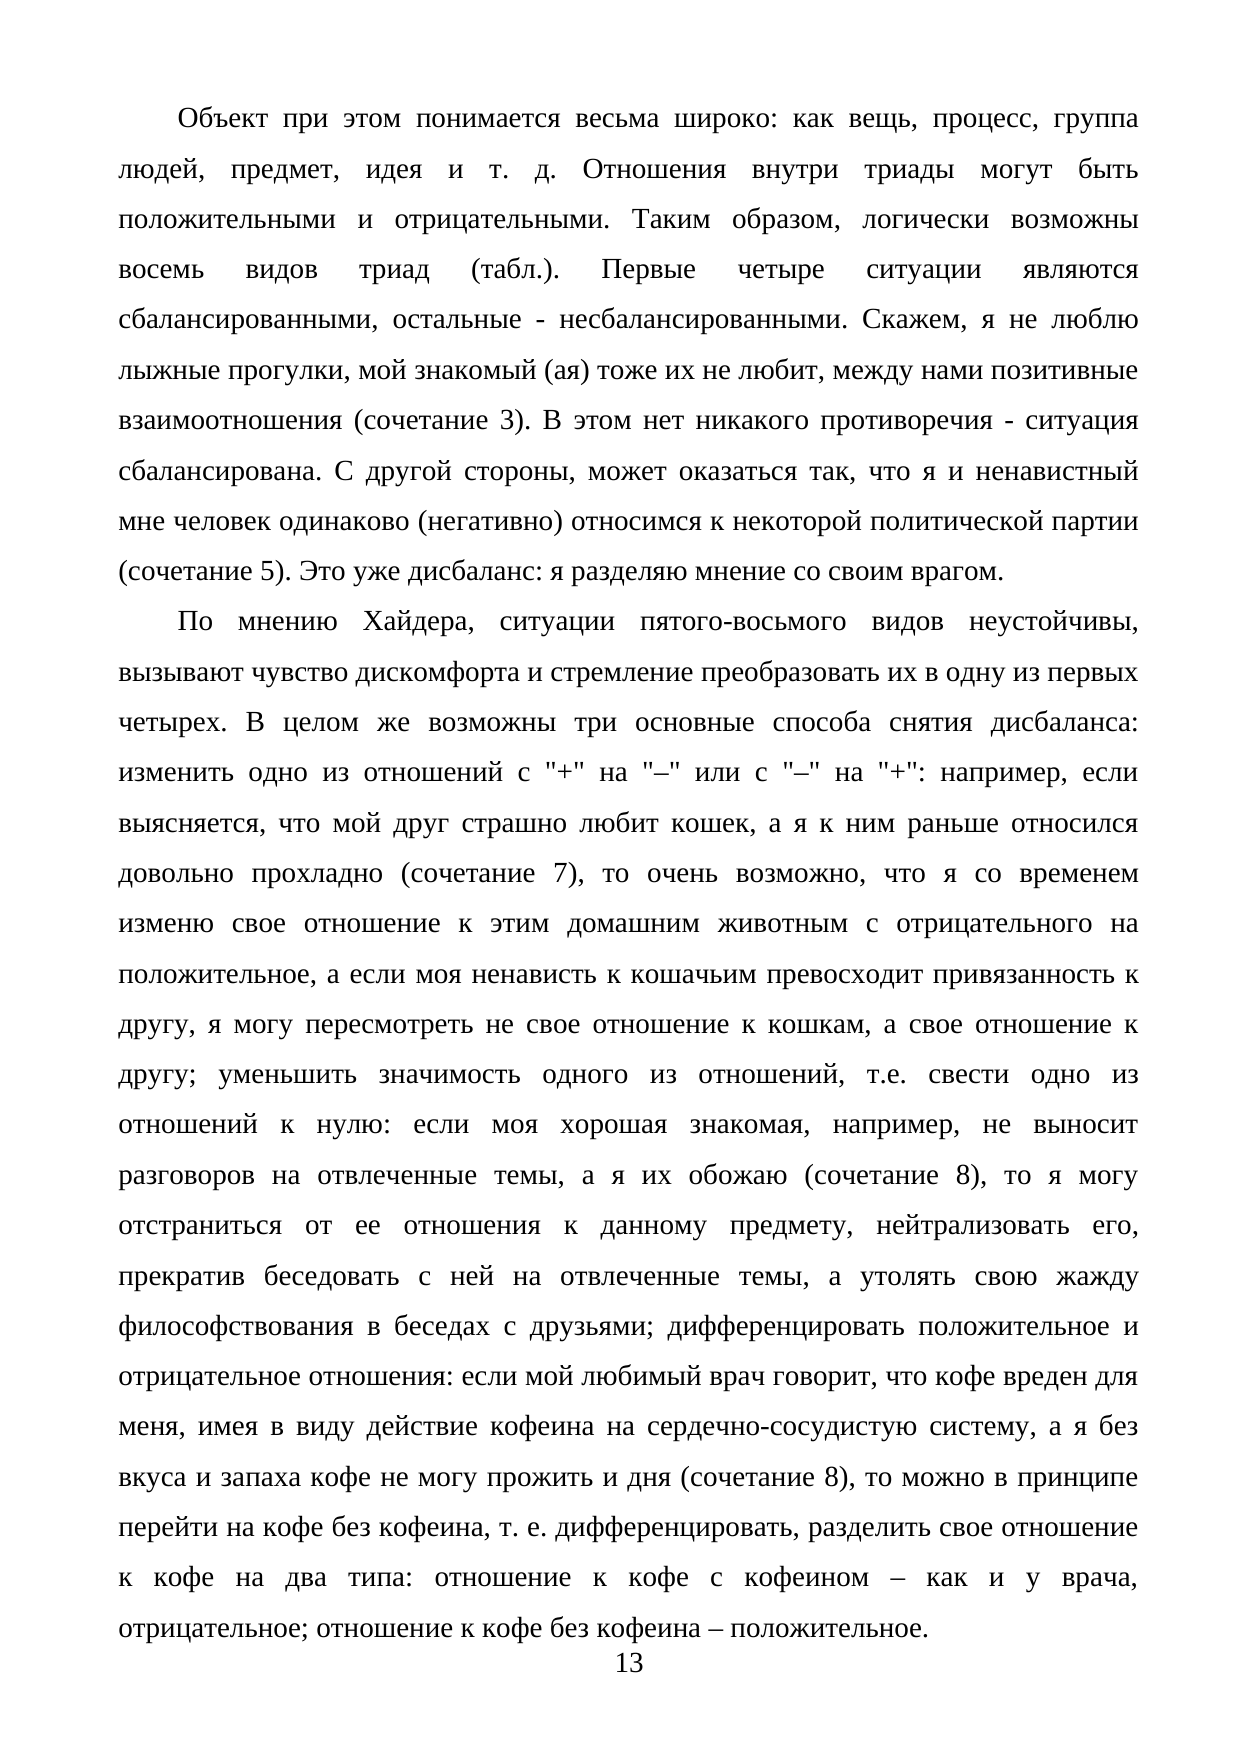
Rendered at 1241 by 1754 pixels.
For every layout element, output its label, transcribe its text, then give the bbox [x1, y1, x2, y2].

text По мнению Хайдера, ситуации пятого-восьмого видов неустойчивы, вызывают чувство дискомфорта и стремление преобразовать их в одну из первых четырех. В целом же возможны три основные способа снятия дисбаланса: изменить одно из отношений с "+" на "–" или с "–" на "+": например, если выясняется, что мой друг страшно любит кошек, а я к ним раньше относился довольно прохладно (сочетание 7), то очень возможно, что я со временем изменю свое отношение к этим домашним животным с отрицательного на положительное, а если моя ненависть к кошачьим превосходит привязанность к другу, я могу пересмотреть не свое отношение к кошкам, а свое отношение к другу; уменьшить значимость одного из отношений, т.е. свести одно из отношений к нулю: если моя хорошая знакомая, например, не выносит разговоров на отвлеченные темы, а я их обожаю (сочетание 8), то я могу отстраниться от ее отношения к данному предмету, нейтрализовать его, прекратив беседовать с ней на отвлеченные темы, а утолять свою жажду философствования в беседах с друзьями; дифференцировать положительное и отрицательное отношения: если мой любимый врач говорит, что кофе вреден для меня, имея в виду действие кофеина на сердечно-сосудистую систему, а я без вкуса и запаха кофе не могу прожить и дня (сочетание 8), то можно в принципе перейти на кофе без кофеина, т. е. дифференцировать, разделить свое отношение к кофе на два типа: отношение к кофе с кофеином – как и у врача, отрицательное; отношение к кофе без кофеина – положительное. [118, 603, 1140, 1643]
text Объект при этом понимается весьма широко: как вещь, процесс, группа людей, предмет, идея и т. д. Отношения внутри триады могут быть положительными и отрицательными. Таким образом, логически возможны восемь видов триад (табл.). Первые четыре ситуации являются сбалансированными, остальные - несбалансированными. Скажем, я не люблю лыжные прогулки, мой знакомый (ая) тоже их не любит, между нами позитивные взаимоотношения (сочетание 3). В этом нет никакого противоречия - ситуация сбалансирована. С другой стороны, может оказаться так, что я и ненавистный мне человек одинаково (негативно) относимся к некоторой политической партии (сочетание 5). Это уже дисбаланс: я разделяю мнение со своим врагом. [118, 100, 1140, 587]
